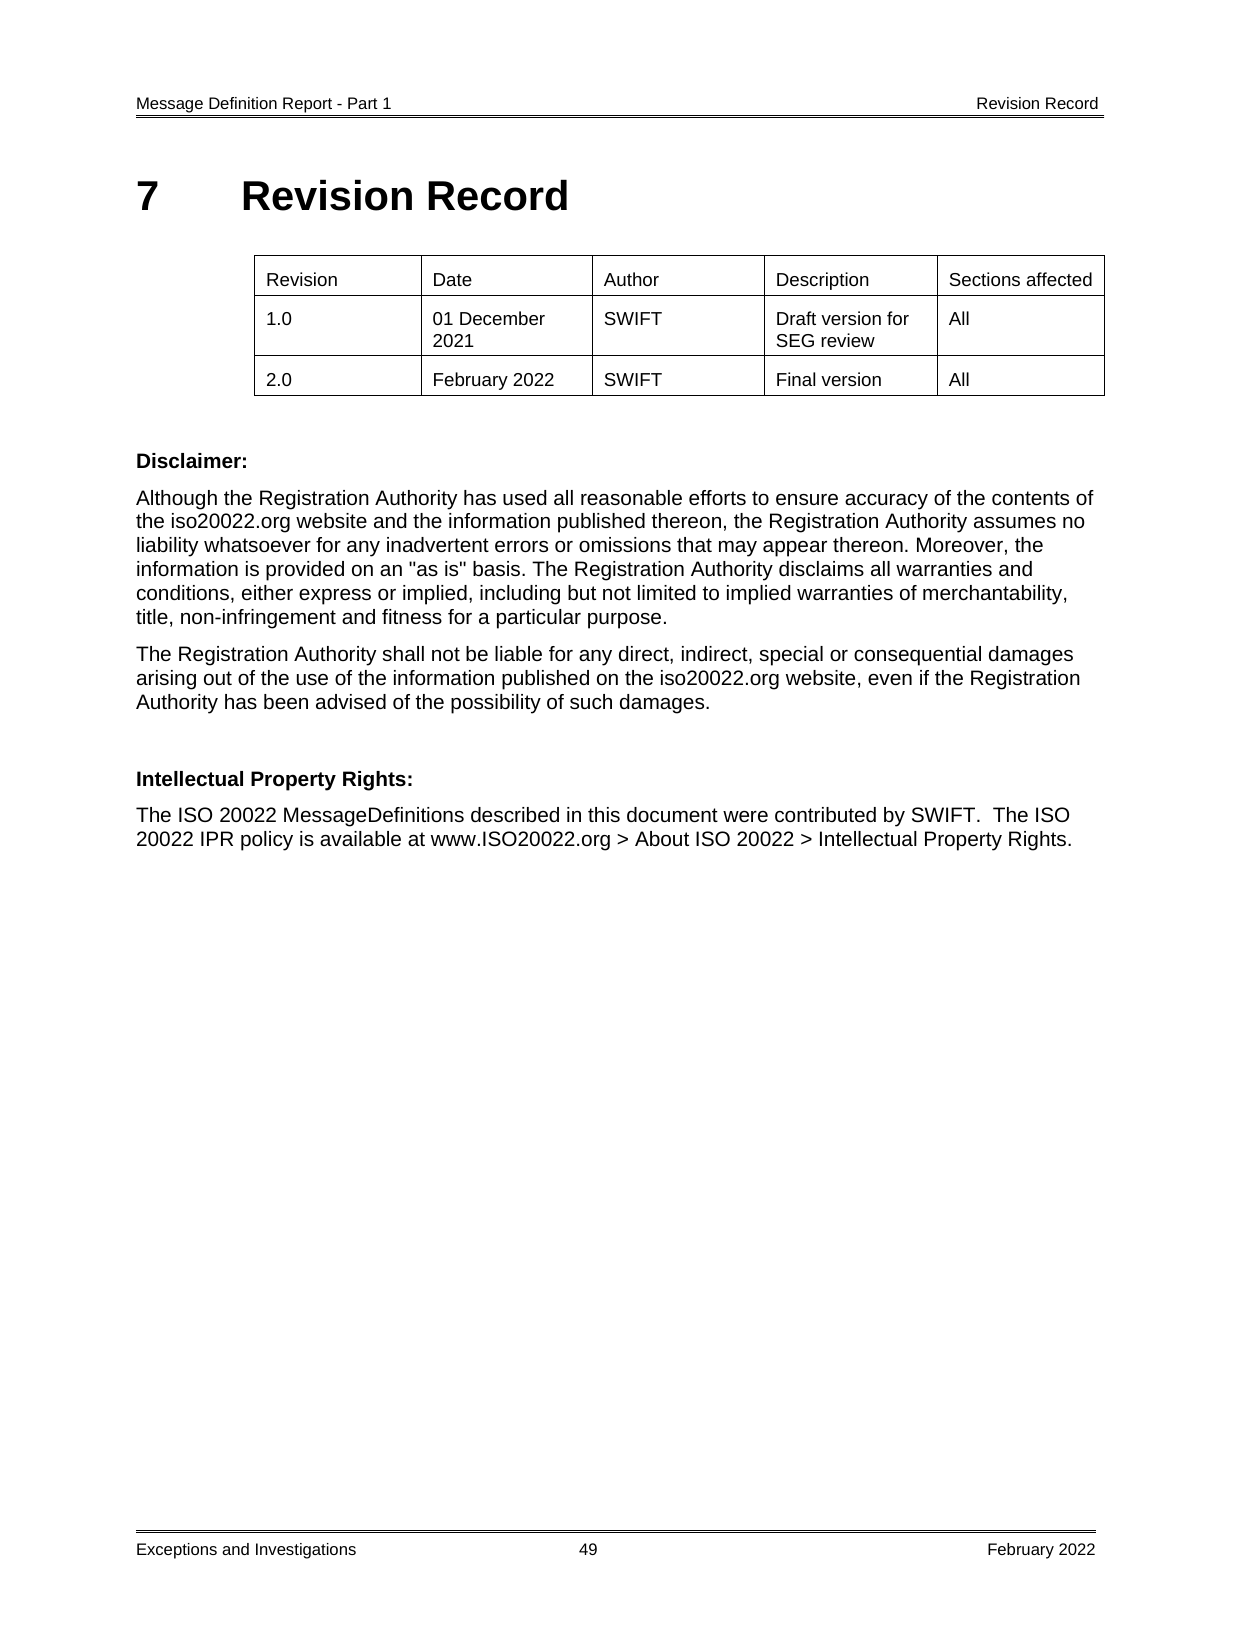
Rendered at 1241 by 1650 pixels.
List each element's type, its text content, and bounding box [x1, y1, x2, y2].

table_header Description [765, 256, 937, 294]
table_cell 2.0 [255, 356, 421, 395]
table_header Author [593, 256, 764, 294]
table_cell All [938, 356, 1104, 395]
text The ISO 20022 MessageDefinitions described in this document were contributed by SWIFT. The ISO 20022 IPR policy is available at www.ISO20022.org > About ISO 20022 > Intellectual Property Rights. [136, 803, 1104, 851]
text Although the Registration Authority has used all reasonable efforts to ensure accuracy of the contents of the iso20022.org website and the information published thereon, the Registration Authority assumes no liability whatsoever for any inadvertent errors or omissions that may appear thereon. Moreover, the information is provided on an "as is" basis. The Registration Authority disclaims all warranties and conditions, either express or implied, including but not limited to implied warranties of merchantability, title, non-infringement and fitness for a particular purpose. [136, 485, 1104, 629]
table_cell Draft version for SEG review [765, 296, 937, 355]
table_header Revision [255, 256, 421, 294]
table_cell 01 December 2021 [422, 296, 592, 355]
table_cell Final version [765, 356, 937, 395]
table_header Date [422, 256, 592, 294]
text Disclaimer: [136, 449, 1104, 473]
table_cell 1.0 [255, 296, 421, 355]
table_header Sections affected [938, 256, 1104, 294]
text Intellectual Property Rights: [136, 767, 1104, 791]
table_cell SWIFT [593, 296, 764, 355]
table_cell February 2022 [422, 356, 592, 395]
table_cell SWIFT [593, 356, 764, 395]
subtitle Revision Record [136, 171, 1104, 219]
table_cell All [938, 296, 1104, 355]
text The Registration Authority shall not be liable for any direct, indirect, special or consequential damages arising out of the use of the information published on the iso20022.org website, even if the Registration Authority has been advised of the possibility of such damages. [136, 642, 1104, 713]
